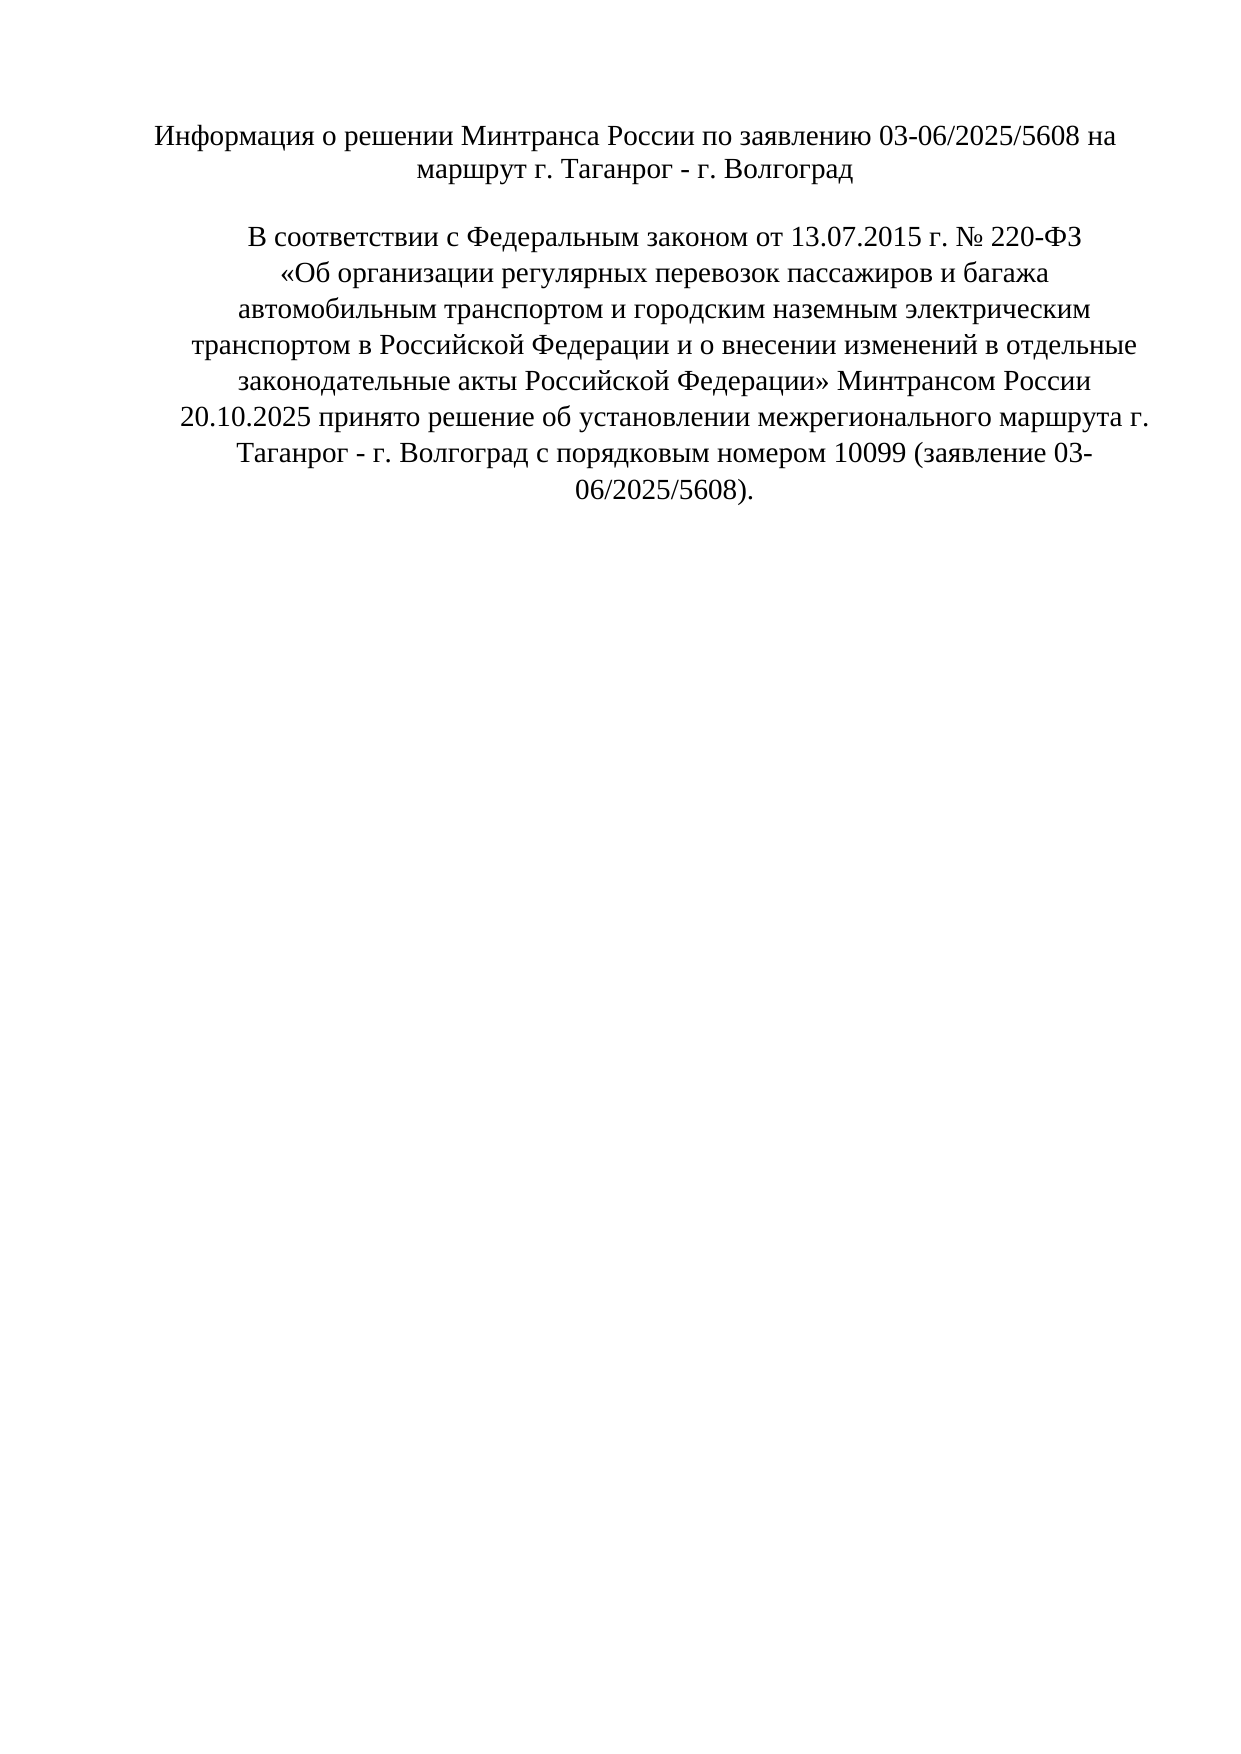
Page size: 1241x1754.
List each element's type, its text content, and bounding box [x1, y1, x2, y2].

text В соответствии с Федеральным законом от 13.07.2015 г. № 220-ФЗ «Об организации регулярных перевозок пассажиров и багажа автомобильным транспортом и городским наземным электрическим транспортом в Российской Федерации и о внесении изменений в отдельные законодательные акты Российской Федерации» Минтрансом России 20.10.2025 принято решение об установлении межрегионального маршрута г. Таганрог - г. Волгоград с порядковым номером 10099 (заявление 03-06/2025/5608). [177, 219, 1152, 505]
text Информация о решении Минтранса России по заявлению 03-06/2025/5608 на маршрут г. Таганрог - г. Волгоград [118, 118, 1152, 185]
